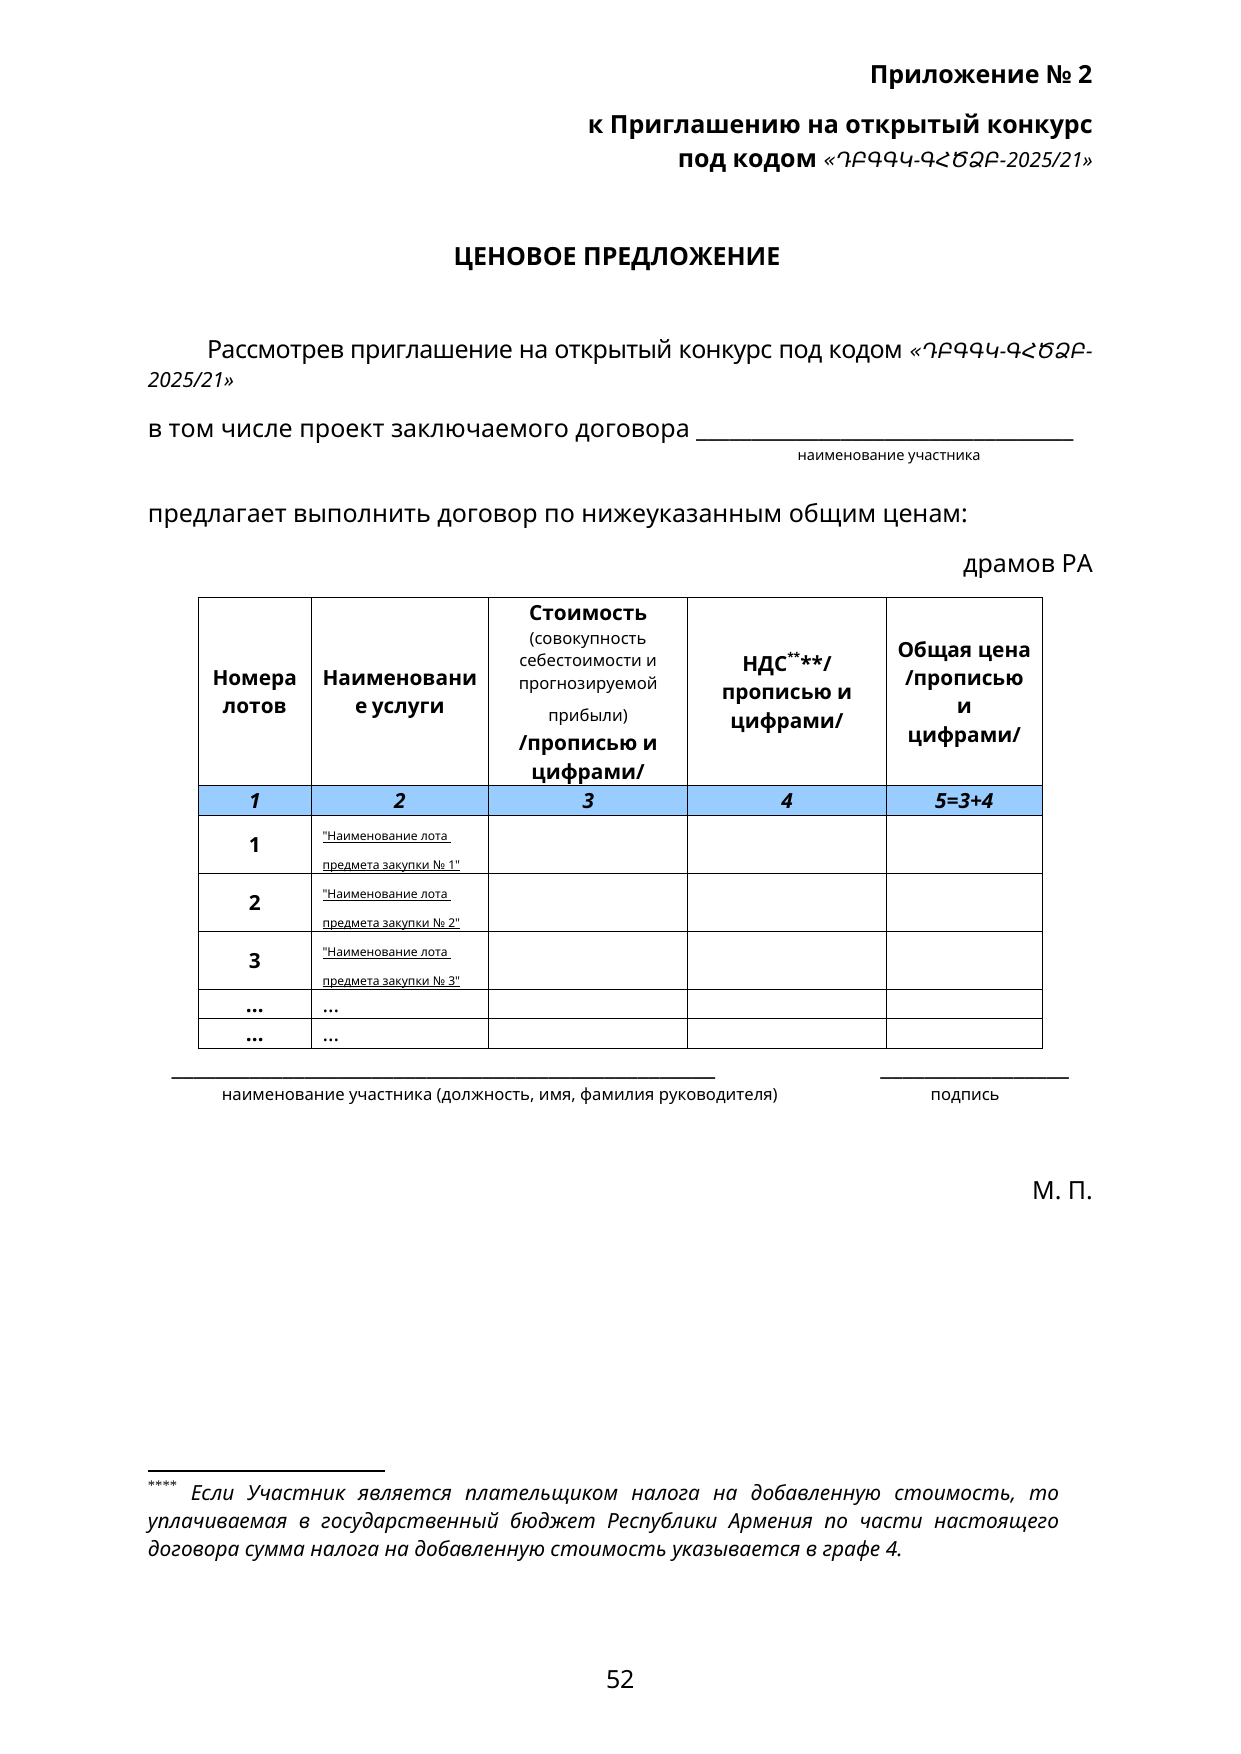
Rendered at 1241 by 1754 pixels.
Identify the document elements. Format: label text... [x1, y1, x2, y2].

text _________________________________________________ _________________ [148, 1049, 1092, 1083]
text наименование участника [797, 445, 1092, 479]
text предлагает выполнить договор по нижеуказанным общим ценам: [148, 495, 1092, 529]
table_cell [489, 874, 687, 931]
text в том числе проект заключаемого договора __________________________________ [148, 411, 1092, 445]
table_cell [688, 1019, 886, 1048]
table_cell [688, 932, 886, 989]
table_cell [489, 1019, 687, 1048]
table_header Стоимость (совокупность себестоимости и прогнозируемой прибыли) /прописью и цифрами/ [489, 598, 687, 785]
table_cell 3 [199, 932, 311, 989]
table_cell "Наименование лота предмета закупки № 1" [312, 816, 488, 873]
table_cell [887, 816, 1042, 873]
table_cell [489, 990, 687, 1018]
table_cell 5=3+4 [887, 786, 1042, 815]
table_cell [489, 816, 687, 873]
table_cell [887, 990, 1042, 1018]
text Приложение № 2 [148, 56, 1092, 90]
table_cell ... [312, 990, 488, 1018]
table_cell "Наименование лота предмета закупки № 2" [312, 874, 488, 931]
table_cell ... [312, 1019, 488, 1048]
table_cell 2 [199, 874, 311, 931]
table_cell … [199, 990, 311, 1018]
table_header Наименование услуги [312, 598, 488, 785]
table_header НДС**/прописью и цифрами/ [688, 598, 886, 785]
table_cell [887, 1019, 1042, 1048]
text ЦЕНОВОЕ ПРЕДЛОЖЕНИЕ [141, 238, 1092, 272]
table_cell "Наименование лота предмета закупки № 3" [312, 932, 488, 989]
table_header Номера лотов [199, 598, 311, 785]
table_cell [489, 932, 687, 989]
table_cell 1 [199, 786, 311, 815]
table_cell 3 [489, 786, 687, 815]
text наименование участника (должность, имя, фамилия руководителя) подпись [222, 1083, 1092, 1105]
text к Приглашению на открытый конкурс под кодом «ԴԲԳԳԿ-ԳՀԾՁԲ-2025/21» [148, 107, 1092, 175]
table_cell … [199, 1019, 311, 1048]
text драмов РА [148, 546, 1092, 580]
text М. П. [148, 1173, 1092, 1207]
table_cell [688, 816, 886, 873]
table_cell [688, 874, 886, 931]
text Рассмотрев приглашение на открытый конкурс под кодом «ԴԲԳԳԿ-ԳՀԾՁԲ-2025/21» [148, 331, 1092, 394]
table_cell 1 [199, 816, 311, 873]
table_cell [887, 874, 1042, 931]
table_header Общая цена /прописью и цифрами/ [887, 598, 1042, 785]
table_cell [887, 932, 1042, 989]
table_cell [688, 990, 886, 1018]
table_cell 2 [312, 786, 488, 815]
table_cell 4 [688, 786, 886, 815]
